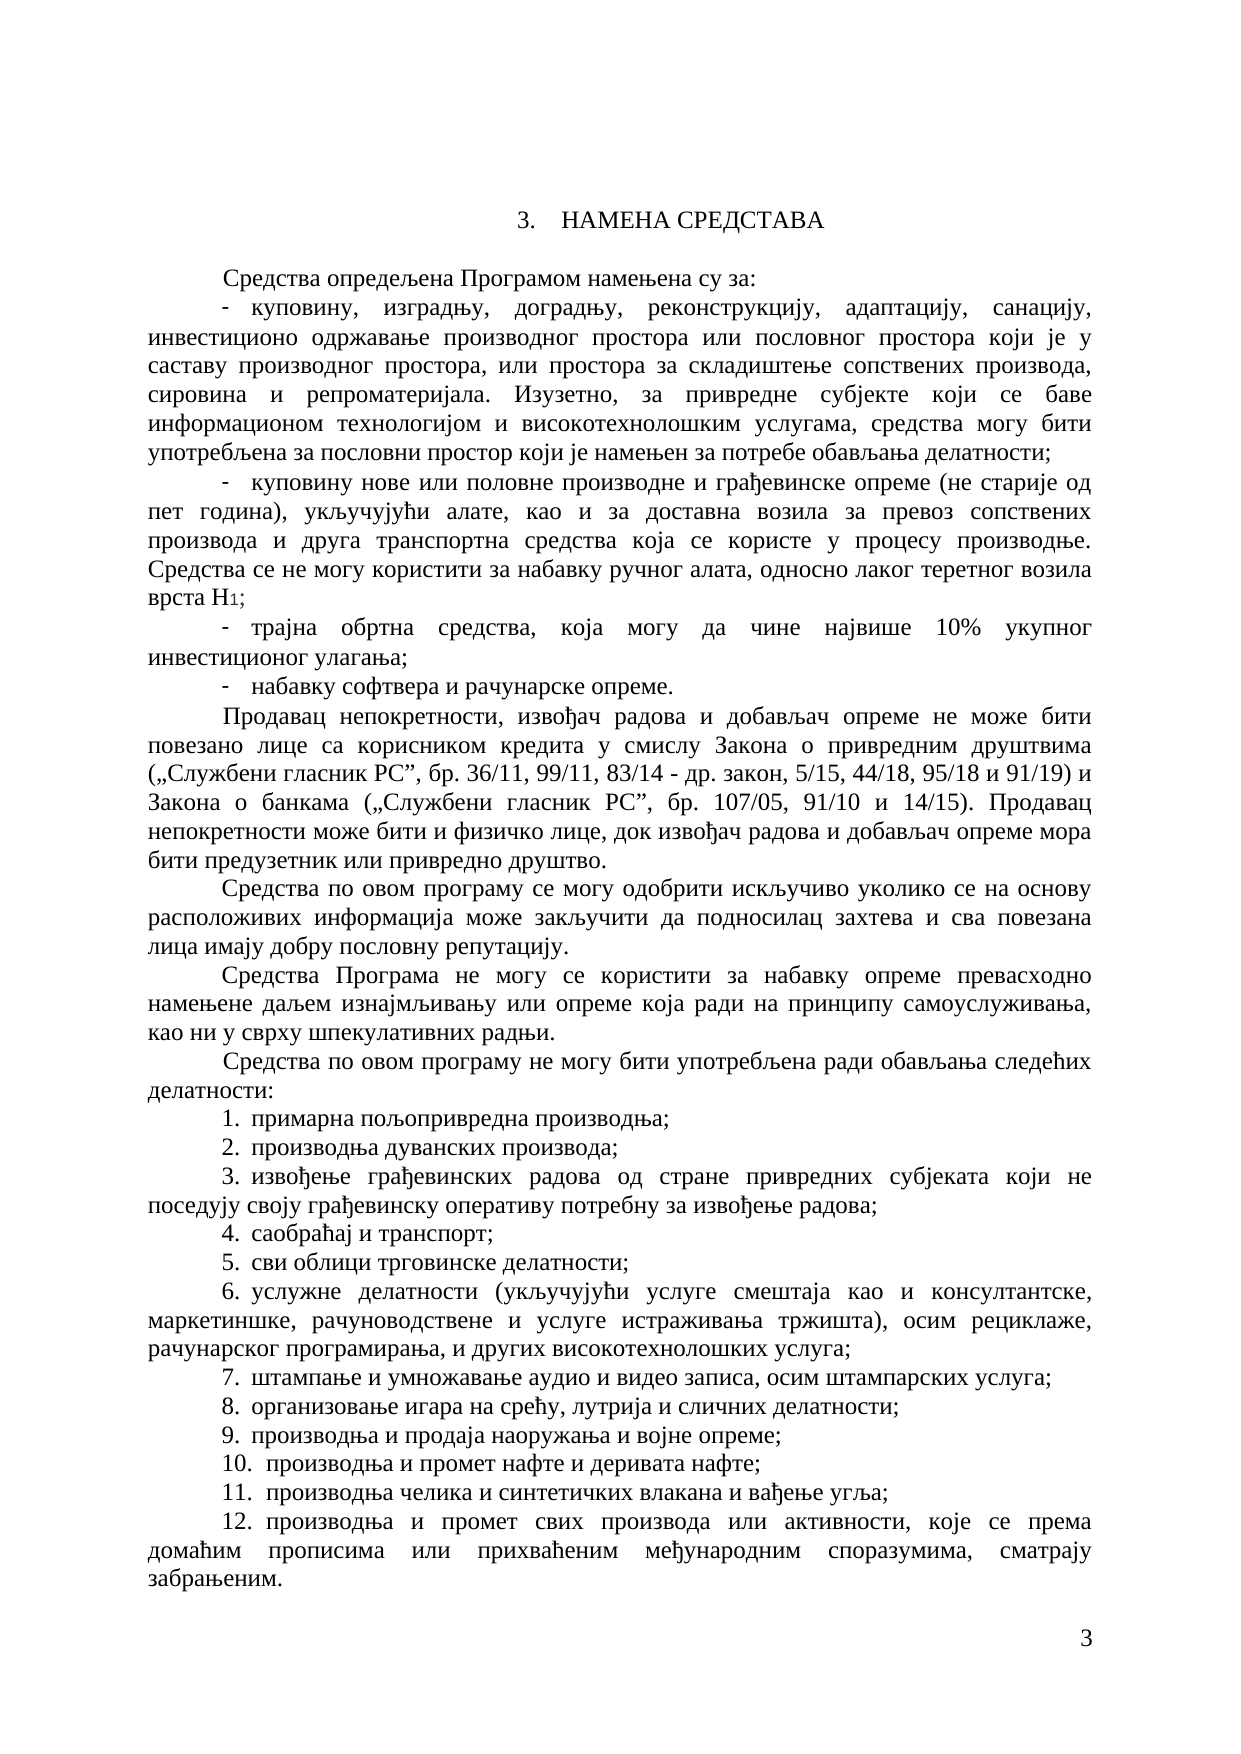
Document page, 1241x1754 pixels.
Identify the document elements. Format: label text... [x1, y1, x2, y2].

list производња и продаја наоружања и војне опреме; [148, 1420, 1093, 1448]
list сви облици трговинске делатности; [148, 1247, 1093, 1276]
text Средства по овом програму се могу одобрити искључиво уколико се на основу расположивих информација може закључити да подносилац захтева и сва повезана лица имају добру пословну репутацију. [148, 873, 1093, 960]
text Средства опредељена Програмом намењена су за: [148, 263, 1093, 291]
list набавку софтвера и рачунарске опреме. [148, 670, 1093, 701]
list услужне делатности (укључујући услуге смештаја као и консултантске, маркетиншке, рачуноводствене и услуге истраживања тржишта), осим рециклаже, рачунарског програмирања, и других високотехнолошких услуга; [148, 1276, 1093, 1362]
list производња и промет свих производа или активности, које се према домаћим прописима или прихваћеним међународним споразумима, сматрају забрањеним. [148, 1506, 1093, 1592]
list куповину нове или половне производне и грађевинске опреме (не старије од пет година), укључујући алате, као и за доставна возила за превоз сопствених производа и друга транспортна средства која се користе у процесу производње. Средства се не могу користити за набавку ручног алата, односно лаког теретног возила врста Н1; [148, 466, 1093, 611]
list саобраћај и транспорт; [148, 1218, 1093, 1247]
text Средства по овом програму не могу бити употребљена ради обављања следећих делатности: [148, 1046, 1093, 1103]
text Средства Програма не могу се користити за набавку опреме превасходно намењене даљем изнајмљивању или опреме која ради на принципу самоуслуживања, као ни у сврху шпекулативних радњи. [148, 960, 1093, 1046]
list трајна обртна средства, која могу да чине највише 10% укупног инвестиционог улагања; [148, 611, 1093, 670]
list извођење грађевинских радова од стране привредних субјеката који не поседују своју грађевинску оперативу потребну за извођење радова; [148, 1161, 1093, 1218]
list производња челика и синтетичких влакана и вађење угља; [148, 1477, 1093, 1506]
list производња и промет нафте и деривата нафте; [148, 1448, 1093, 1477]
list примарна пољопривредна производња; [221, 1103, 1093, 1132]
list организовање игара на срећу, лутрија и сличних делатности; [148, 1391, 1093, 1420]
list Продавац непокретности, извођач радова и добављач опреме не може бити повезано лице са корисником кредита у смислу Закона о привредним друштвима („Службени гласник РС”, бр. 36/11, 99/11, 83/14 - др. закон, 5/15, 44/18, 95/18 и 91/19) и Закона о банкама („Службени гласник РС”, бр. 107/05, 91/10 и 14/15). Продавац непокретности може бити и физичко лице, док извођач радова и добављач опреме мора бити предузетник или привредно друштво. [148, 701, 1093, 873]
list НАМЕНА СРЕДСТАВА [517, 205, 1093, 234]
list производња дуванских производа; [221, 1132, 1093, 1161]
list куповину, изградњу, доградњу, реконструкцију, адаптацију, санацију, инвестиционо одржавање производног простора или пословног простора који је у саставу производног простора, или простора за складиштење сопствених производа, сировина и репроматеријала. Изузетно, за привредне субјекте који се баве информационом технологијом и високотехнолошким услугама, средства могу бити употребљена за пословни простор који је намењен за потребе обављања делатности; [148, 291, 1093, 466]
list штампање и умножавање аудио и видео записа, осим штампарских услуга; [148, 1362, 1093, 1391]
